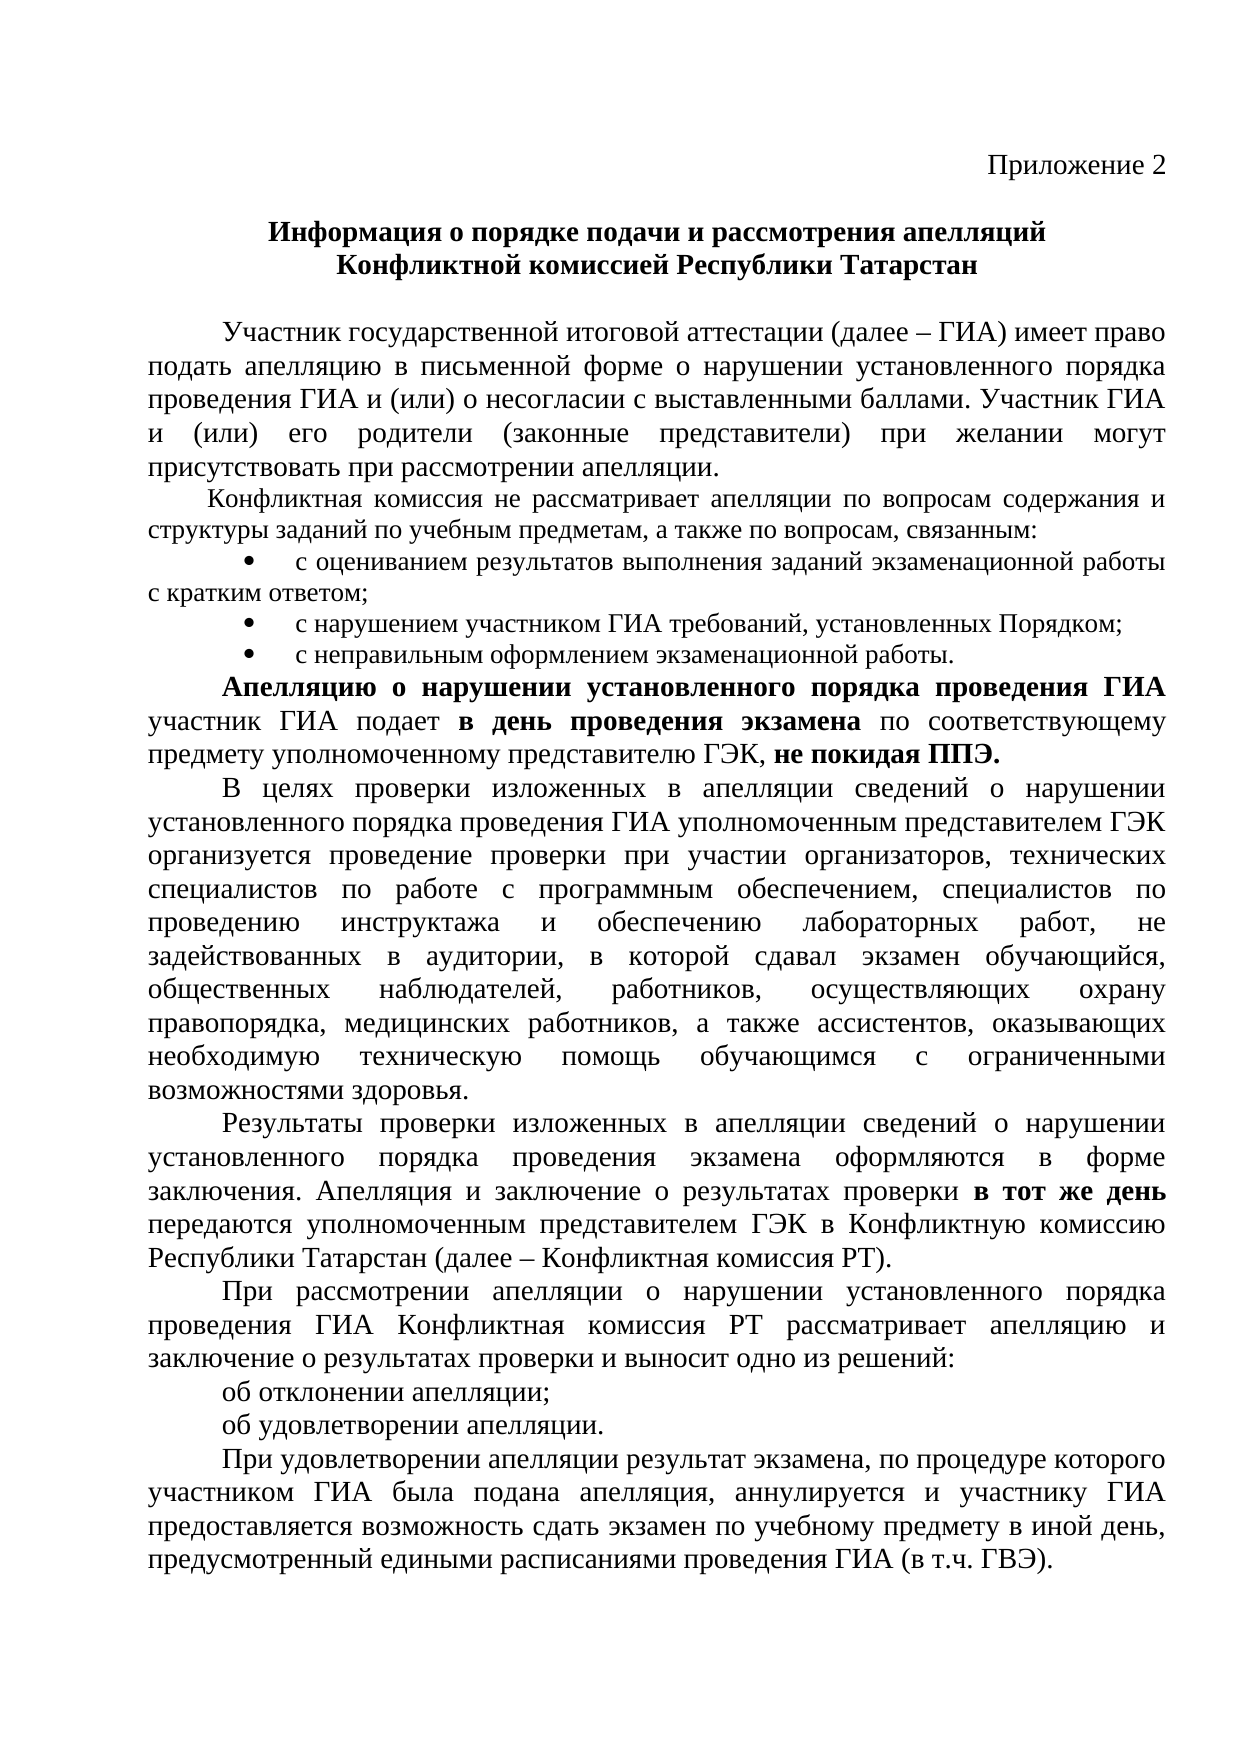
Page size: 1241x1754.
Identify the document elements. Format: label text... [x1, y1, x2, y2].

text При рассмотрении апелляции о нарушении установленного порядка проведения ГИА Конфликтная комиссия РТ рассматривает апелляцию и заключение о результатах проверки и выносит одно из решений: [148, 1273, 1167, 1374]
text Апелляцию о нарушении установленного порядка проведения ГИА участник ГИА подает в день проведения экзамена по соответствующему предмету уполномоченному представителю ГЭК, не покидая ППЭ. [148, 669, 1167, 770]
text об удовлетворении апелляции. [148, 1407, 1167, 1441]
text Приложение 2 [148, 147, 1167, 180]
text Конфликтной комиссией Республики Татарстан [148, 247, 1167, 281]
list с неправильным оформлением экзаменационной работы. [148, 638, 1167, 669]
text об отклонении апелляции; [148, 1374, 1167, 1407]
list с оцениванием результатов выполнения заданий экзаменационной работы с кратким ответом; [148, 544, 1167, 607]
text Участник государственной итоговой аттестации (далее – ГИА) имеет право подать апелляцию в письменной форме о нарушении установленного порядка проведения ГИА и (или) о несогласии с выставленными баллами. Участник ГИА и (или) его родители (законные представители) при желании могут присутствовать при рассмотрении апелляции. [148, 314, 1167, 482]
list с нарушением участником ГИА требований, установленных Порядком; [148, 607, 1167, 638]
text В целях проверки изложенных в апелляции сведений о нарушении установленного порядка проведения ГИА уполномоченным представителем ГЭК организуется проведение проверки при участии организаторов, технических специалистов по работе с программным обеспечением, специалистов по проведению инструктажа и обеспечению лабораторных работ, не задействованных в аудитории, в которой сдавал экзамен обучающийся, общественных наблюдателей, работников, осуществляющих охрану правопорядка, медицинских работников, а также ассистентов, оказывающих необходимую техническую помощь обучающимся с ограниченными возможностями здоровья. [148, 770, 1167, 1106]
list Конфликтная комиссия не рассматривает апелляции по вопросам содержания и структуры заданий по учебным предметам, а также по вопросам, связанным: [148, 482, 1167, 544]
text При удовлетворении апелляции результат экзамена, по процедуре которого участником ГИА была подана апелляция, аннулируется и участнику ГИА предоставляется возможность сдать экзамен по учебному предмету в иной день, предусмотренный едиными расписаниями проведения ГИА (в т.ч. ГВЭ). [148, 1441, 1167, 1575]
text Информация о порядке подачи и рассмотрения апелляций [148, 214, 1167, 247]
text Результаты проверки изложенных в апелляции сведений о нарушении установленного порядка проведения экзамена оформляются в форме заключения. Апелляция и заключение о результатах проверки в тот же день передаются уполномоченным представителем ГЭК в Конфликтную комиссию Республики Татарстан (далее – Конфликтная комиссия РТ). [148, 1106, 1167, 1273]
